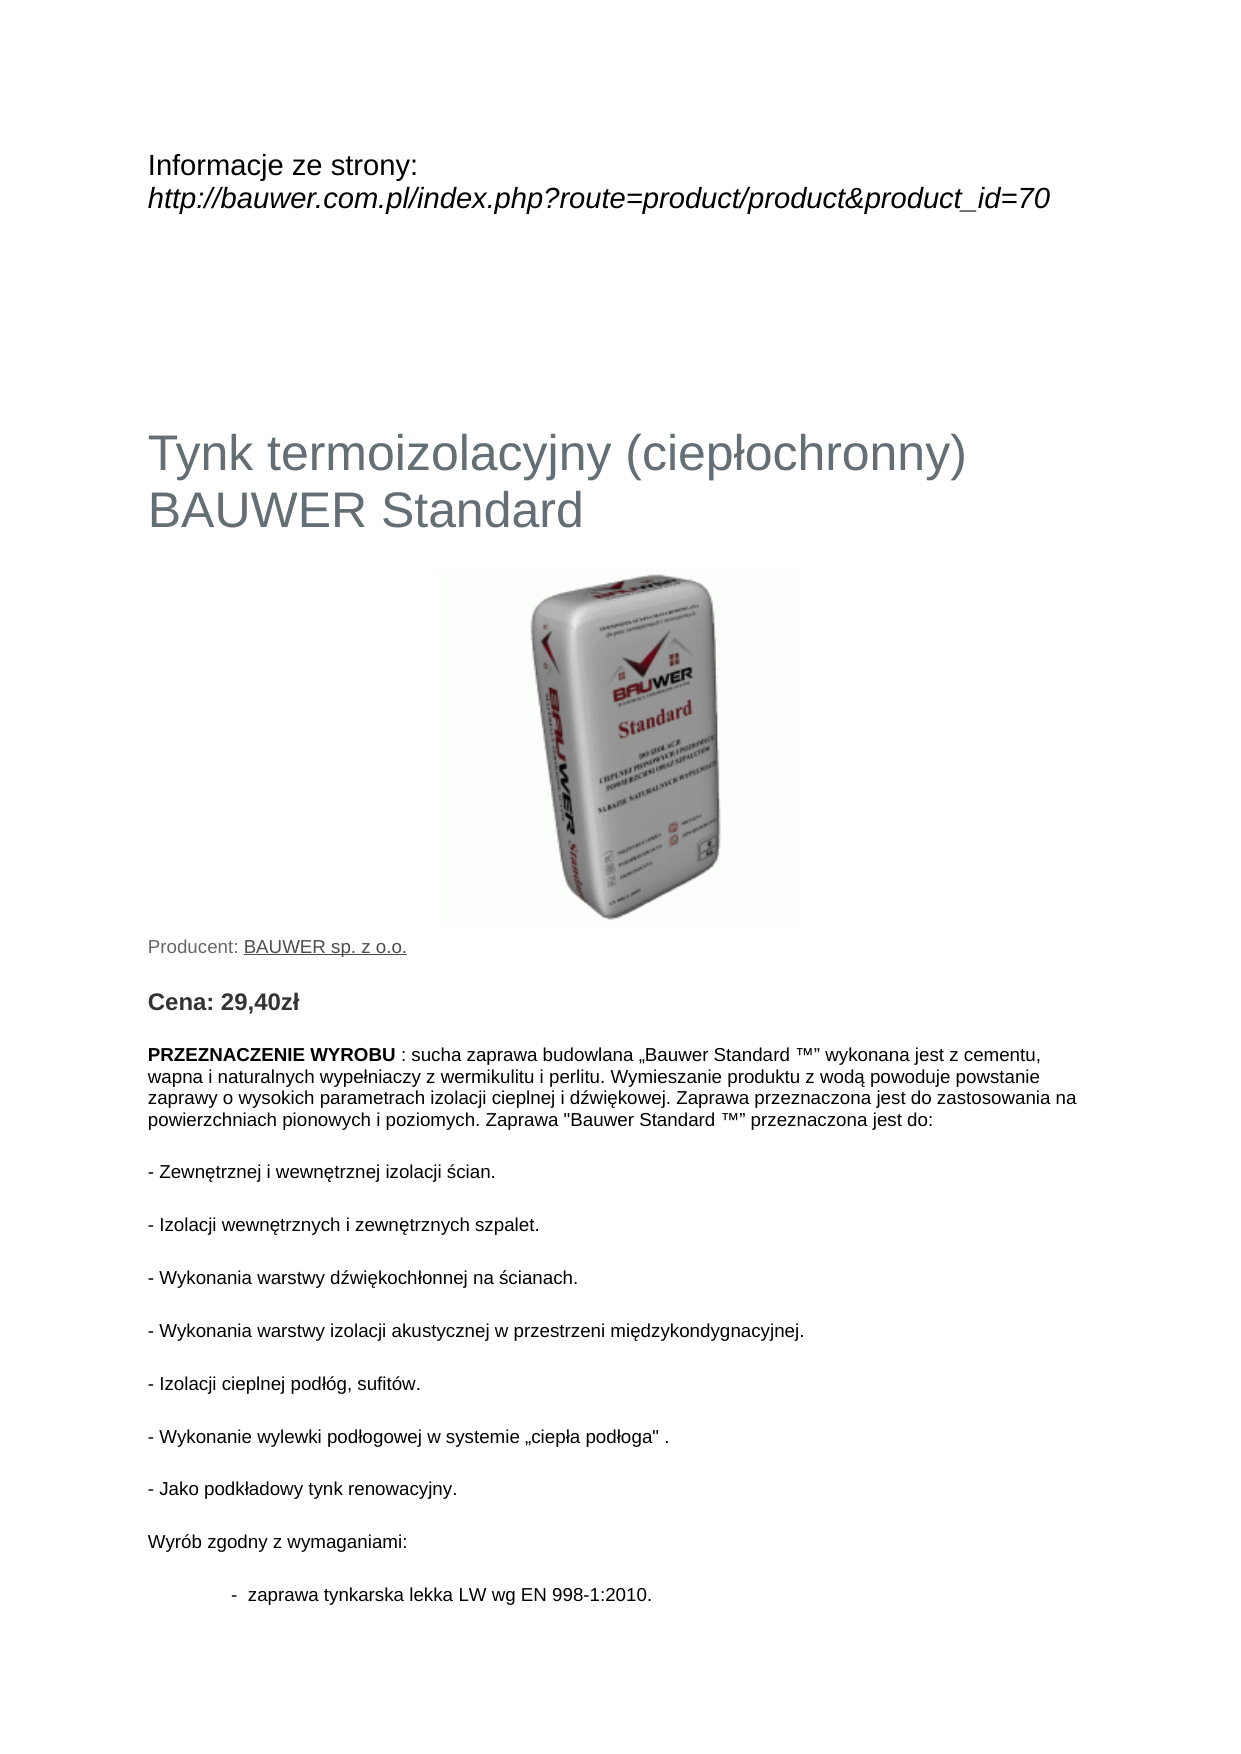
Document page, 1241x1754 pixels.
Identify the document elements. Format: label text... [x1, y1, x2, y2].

text - Jako podkładowy tynk renowacyjny. [148, 1478, 1093, 1500]
text Informacje ze strony: http://bauwer.com.pl/index.php?route=product/product&product_id=70 [148, 148, 1093, 215]
text - zaprawa tynkarska lekka LW wg EN 998-1:2010. [148, 1584, 1093, 1605]
text Cena: 29,40zł [148, 988, 1093, 1044]
text Tynk termoizolacyjny (ciepłochronny) BAUWER Standard [148, 423, 1093, 538]
text PRZEZNACZENIE WYROBU : sucha zaprawa budowlana „Bauwer Standard ™” wykonana jest z cementu, wapna i naturalnych wypełniaczy z wermikulitu i perlitu. Wymieszanie produktu z wodą powoduje powstanie zaprawy o wysokich parametrach izolacji cieplnej i dźwiękowej. Zaprawa przeznaczona jest do zastosowania na powierzchniach pionowych i poziomych. Zaprawa "Bauwer Standard ™” przeznaczona jest do: [148, 1044, 1093, 1130]
text - Wykonanie wylewki podłogowej w systemie „ciepła podłoga" . [148, 1425, 1093, 1447]
text - Zewnętrznej i wewnętrznej izolacji ścian. [148, 1161, 1093, 1183]
text - Wykonania warstwy izolacji akustycznej w przestrzeni międzykondygnacyjnej. [148, 1320, 1093, 1341]
text Producent: BAUWER sp. z o.o. [148, 926, 1093, 988]
text - Izolacji wewnętrznych i zewnętrznych szpalet. [148, 1214, 1093, 1236]
picture [442, 569, 799, 926]
text - Izolacji cieplnej podłóg, sufitów. [148, 1373, 1093, 1394]
text Wyrób zgodny z wymaganiami: [148, 1531, 1093, 1553]
text - Wykonania warstwy dźwiękochłonnej na ścianach. [148, 1267, 1093, 1288]
